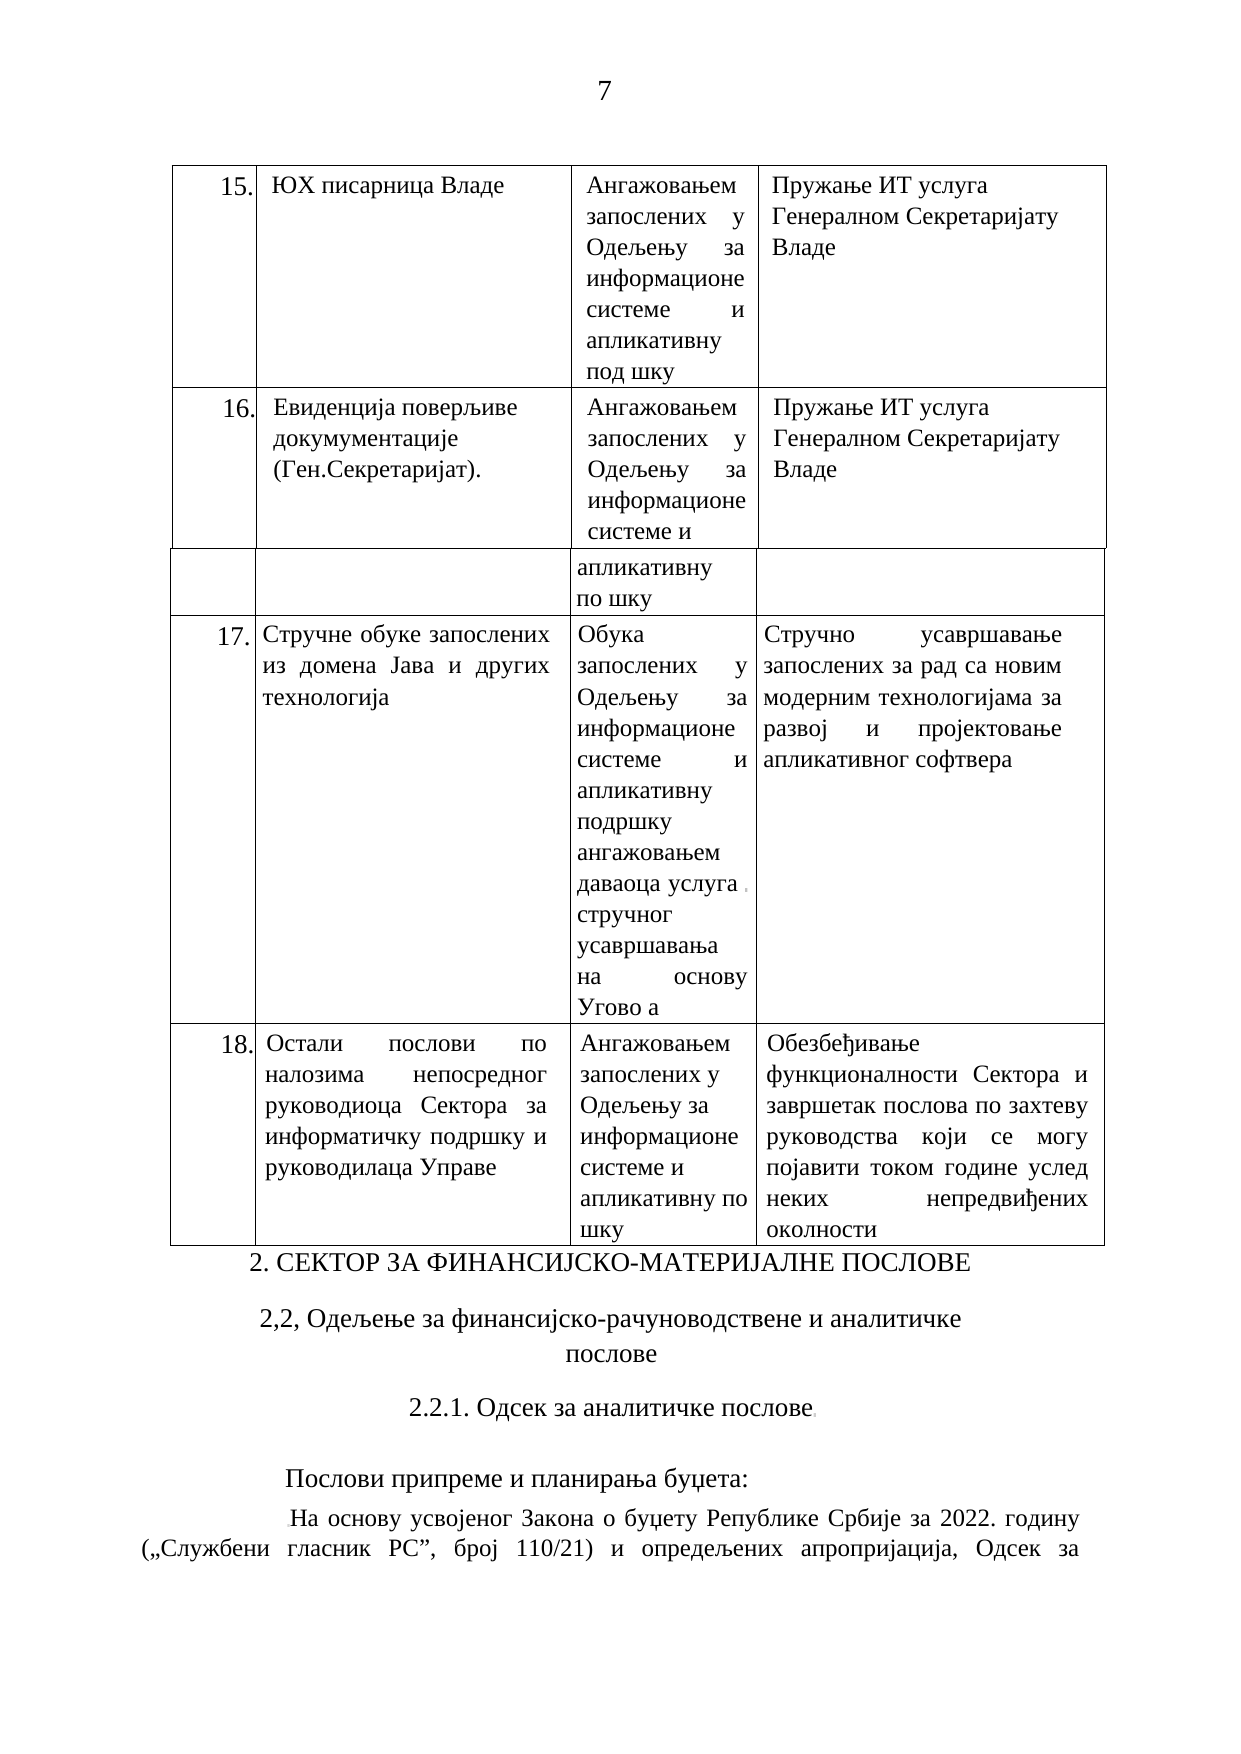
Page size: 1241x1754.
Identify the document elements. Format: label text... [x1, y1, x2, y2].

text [141, 1503, 1081, 1562]
table_cell Евиденција поверљиве докумументације (Ген.Секретаријат). [257, 388, 571, 547]
table_cell Стручне обуке запослених из домена Јава и других технологија [256, 616, 570, 1023]
table_cell Ангажовањем запослених у Одељењу за информационе системе и апликативну под шку [572, 166, 758, 387]
table_cell Ангажовањем запослених у Одељењу за информационе системе и апликативну по шку [571, 1024, 756, 1245]
table_cell Ангажовањем запослених у Одељењу за информационе системе и [572, 388, 758, 547]
table_cell Пружање ИТ услуга Генералном Секретаријату Владе [759, 166, 1106, 387]
text 2.2.1. Одсек за аналитичке послове [210, 1391, 1014, 1422]
table_cell 16. [173, 388, 256, 547]
table_cell Остали послови по налозима непосредног руководиоца Сектора за информатичку подршку и руководилаца Управе [256, 1024, 570, 1245]
text 2. СЕКТОР ЗА ФИНАНСИЈСКО-МАТЕРИЈАЛНЕ ПОСЛОВЕ [210, 1246, 1011, 1277]
text Послови припреме и планирања буџета: [285, 1462, 991, 1493]
table_cell [171, 549, 255, 614]
table_cell Стручно усавршавање запослених за рад са новим модерним технологијама за развој и пројектовање апликативног софтвера [757, 616, 1104, 1023]
table_cell 17. [171, 616, 255, 1023]
table_cell [757, 549, 1104, 614]
table_cell ЮХ писарница Владе [257, 166, 571, 387]
table_cell Обезбеђивање функционалности Сектора и завршетак послова по захтеву руководства који се могу појавити током године услед неких непредвиђених околности [757, 1024, 1104, 1245]
table_cell 15. [173, 166, 256, 387]
text 2,2, Одељење за финансијско-рачуноводствене и аналитичке послове [210, 1303, 1011, 1368]
table_cell [256, 549, 570, 614]
table_cell Пружање ИТ услуга Генералном Секретаријату Владе [759, 388, 1106, 547]
table_cell апликативну по шку [571, 549, 756, 614]
table_cell 18. [171, 1024, 255, 1245]
table_cell Обука запослених у Одељењу за информационе системе и апликативну подршку ангажовањем даваоца услуга стручног усавршавања на основу Угово а [571, 616, 756, 1023]
